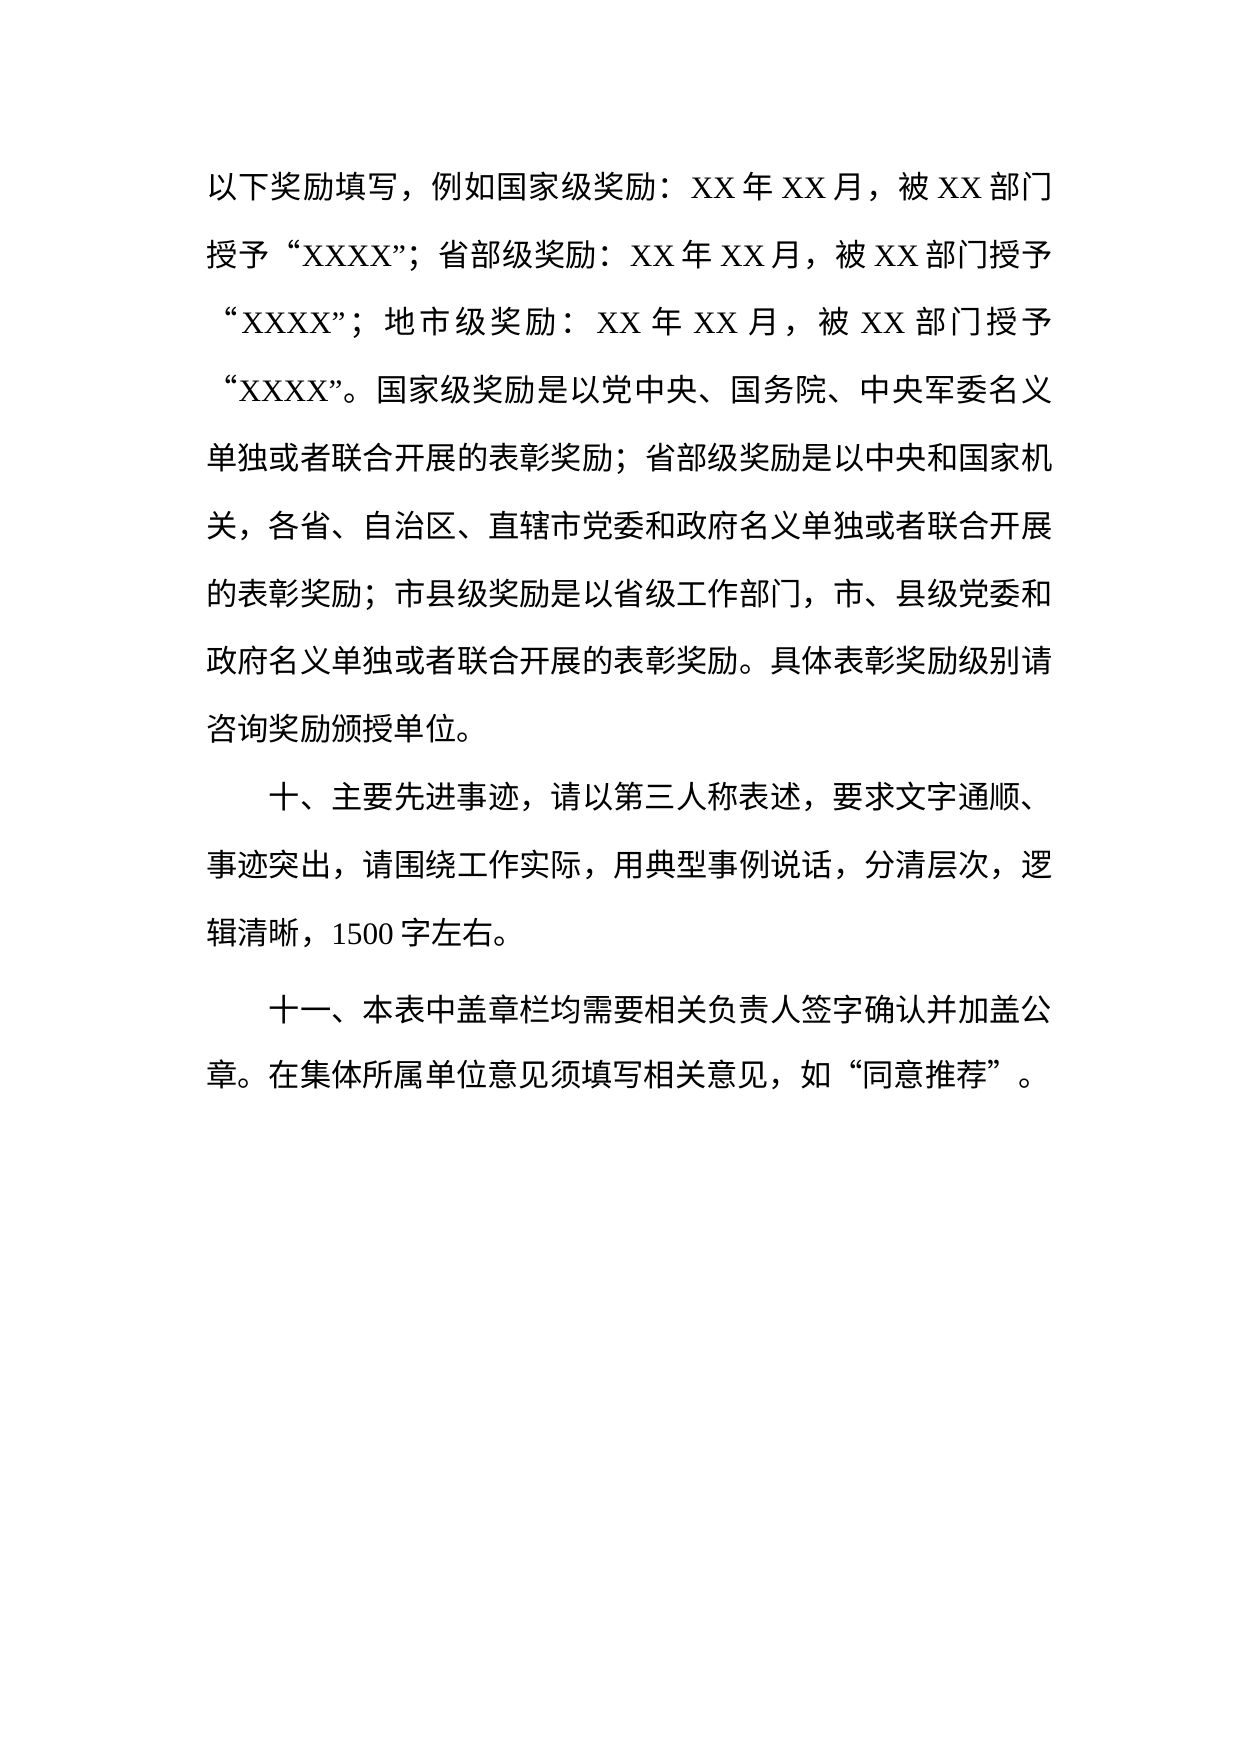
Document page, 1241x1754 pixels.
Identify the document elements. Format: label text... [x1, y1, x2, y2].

text 十一、本表中盖章栏均需要相关负责人签字确认并加盖公章。在集体所属单位意见须填写相关意见，如“同意推荐”。 [206, 976, 1053, 1106]
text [206, 162, 1053, 750]
text 十、主要先进事迹，请以第三人称表述，要求文字通顺、事迹突出，请围绕工作实际，用典型事例说话，分清层次，逻辑清晰，1500字左右。 [206, 772, 1053, 953]
